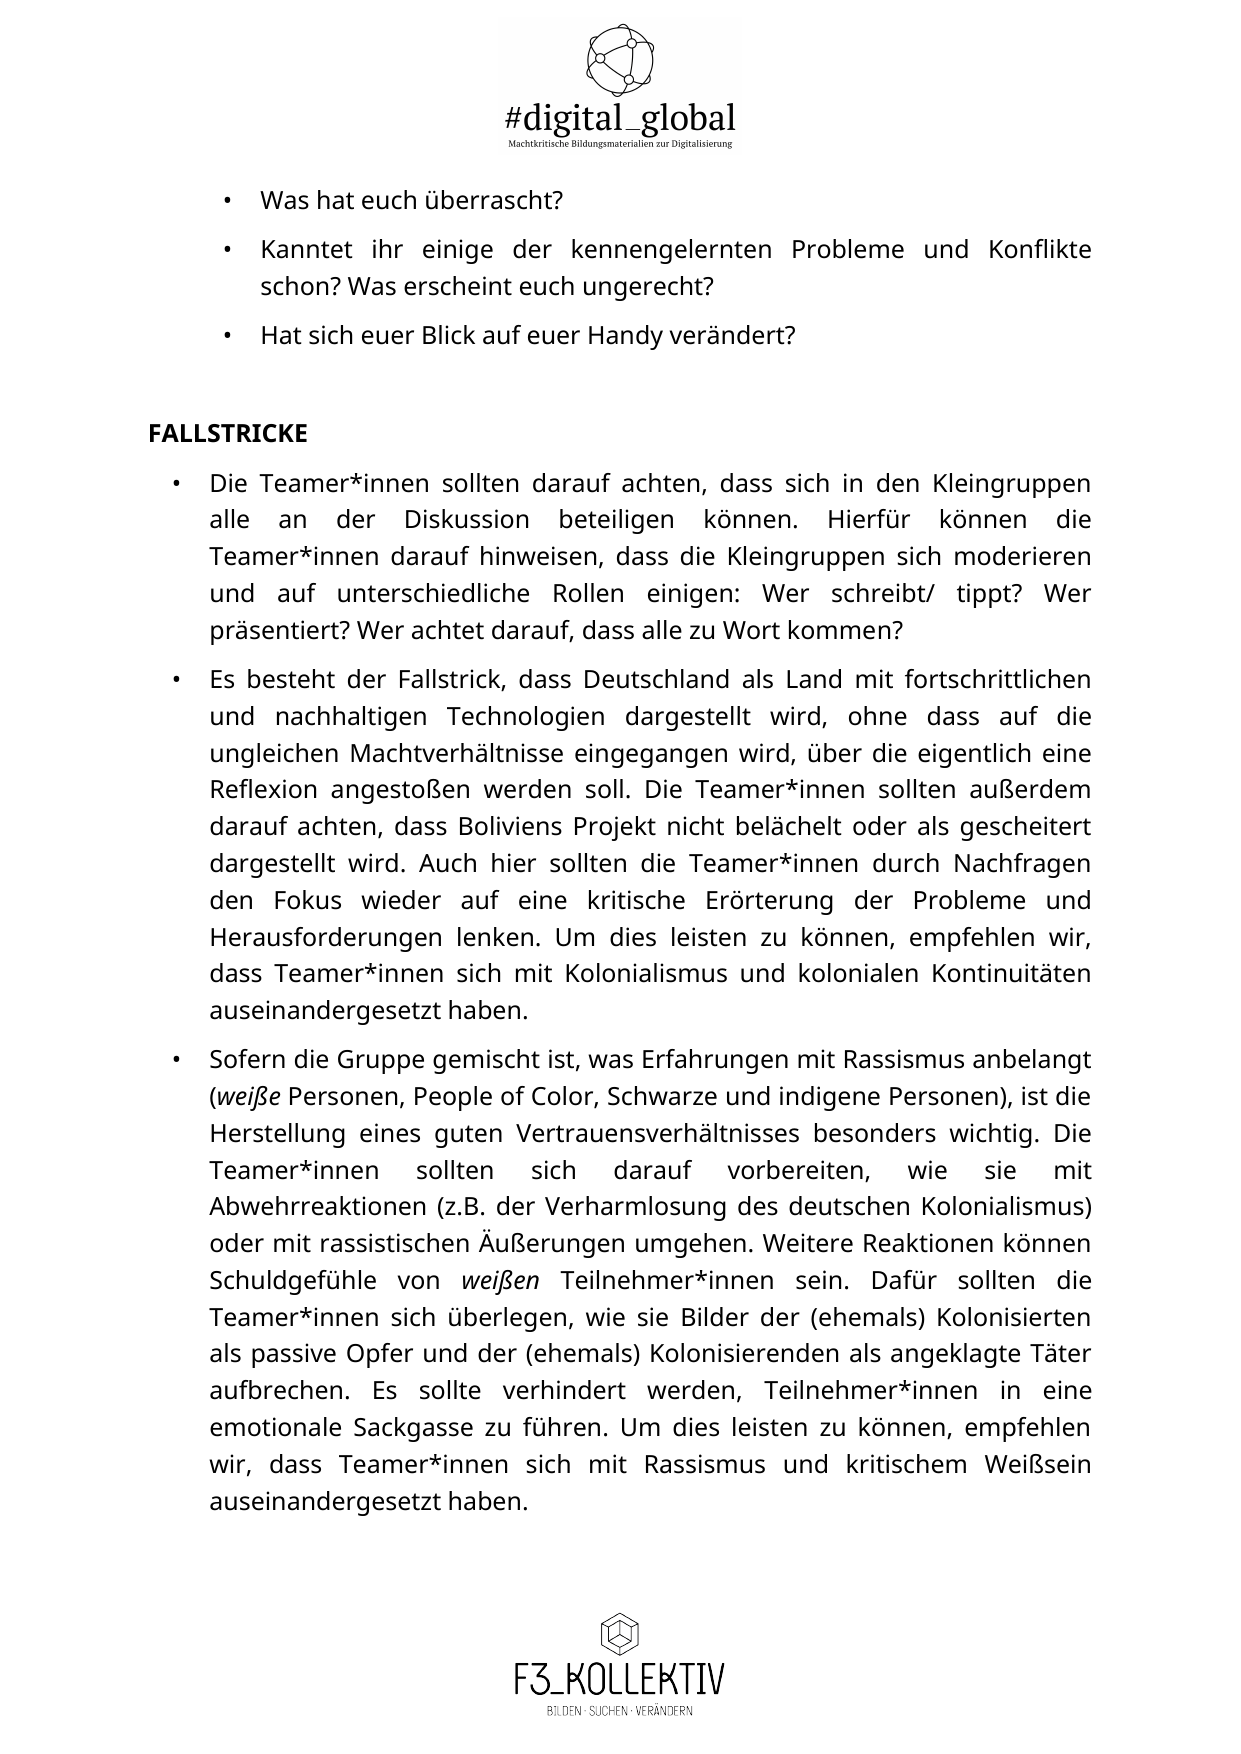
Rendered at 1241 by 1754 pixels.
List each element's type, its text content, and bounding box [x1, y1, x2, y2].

picture [498, 17, 743, 155]
text Fallstricke [148, 416, 1093, 450]
list Die Teamer*innen sollten darauf achten, dass sich in den Kleingruppen alle an der Diskussion beteiligen können. Hierfür können die Teamer*innen darauf hinweisen, dass die Kleingruppen sich moderieren und auf unterschiedliche Rollen einigen: Wer schreibt/ tippt? Wer präsentiert? Wer achtet darauf, dass alle zu Wort kommen? [172, 465, 1093, 647]
list Kanntet ihr einige der kennengelernten Probleme und Konflikte schon? Was erscheint euch ungerecht? [223, 232, 1093, 302]
list Es besteht der Fallstrick, dass Deutschland als Land mit fortschrittlichen und nachhaltigen Technologien dargestellt wird, ohne dass auf die ungleichen Machtverhältnisse eingegangen wird, über die eigentlich eine Reflexion angestoßen werden soll. Die Teamer*innen sollten außerdem darauf achten, dass Boliviens Projekt nicht belächelt oder als gescheitert dargestellt wird. Auch hier sollten die Teamer*innen durch Nachfragen den Fokus wieder auf eine kritische Erörterung der Probleme und Herausforderungen lenken. Um dies leisten zu können, empfehlen wir, dass Teamer*innen sich mit Kolonialismus und kolonialen Kontinuitäten auseinandergesetzt haben. [172, 662, 1093, 1027]
picture [509, 1607, 731, 1722]
list Was hat euch überrascht? [223, 182, 1093, 216]
list Hat sich euer Blick auf euer Handy verändert? [223, 318, 1093, 352]
list Sofern die Gruppe gemischt ist, was Erfahrungen mit Rassismus anbelangt (weiße Personen, People of Color, Schwarze und indigene Personen), ist die Herstellung eines guten Vertrauensverhältnisses besonders wichtig. Die Teamer*innen sollten sich darauf vorbereiten, wie sie mit Abwehrreaktionen (z.B. der Verharmlosung des deutschen Kolonialismus) oder mit rassistischen Äußerungen umgehen. Weitere Reaktionen können Schuldgefühle von weißen Teilnehmer*innen sein. Dafür sollten die Teamer*innen sich überlegen, wie sie Bilder der (ehemals) Kolonisierten als passive Opfer und der (ehemals) Kolonisierenden als angeklagte Täter aufbrechen. Es sollte verhindert werden, Teilnehmer*innen in eine emotionale Sackgasse zu führen. Um dies leisten zu können, empfehlen wir, dass Teamer*innen sich mit Rassismus und kritischem Weißsein auseinandergesetzt haben. [172, 1042, 1093, 1517]
